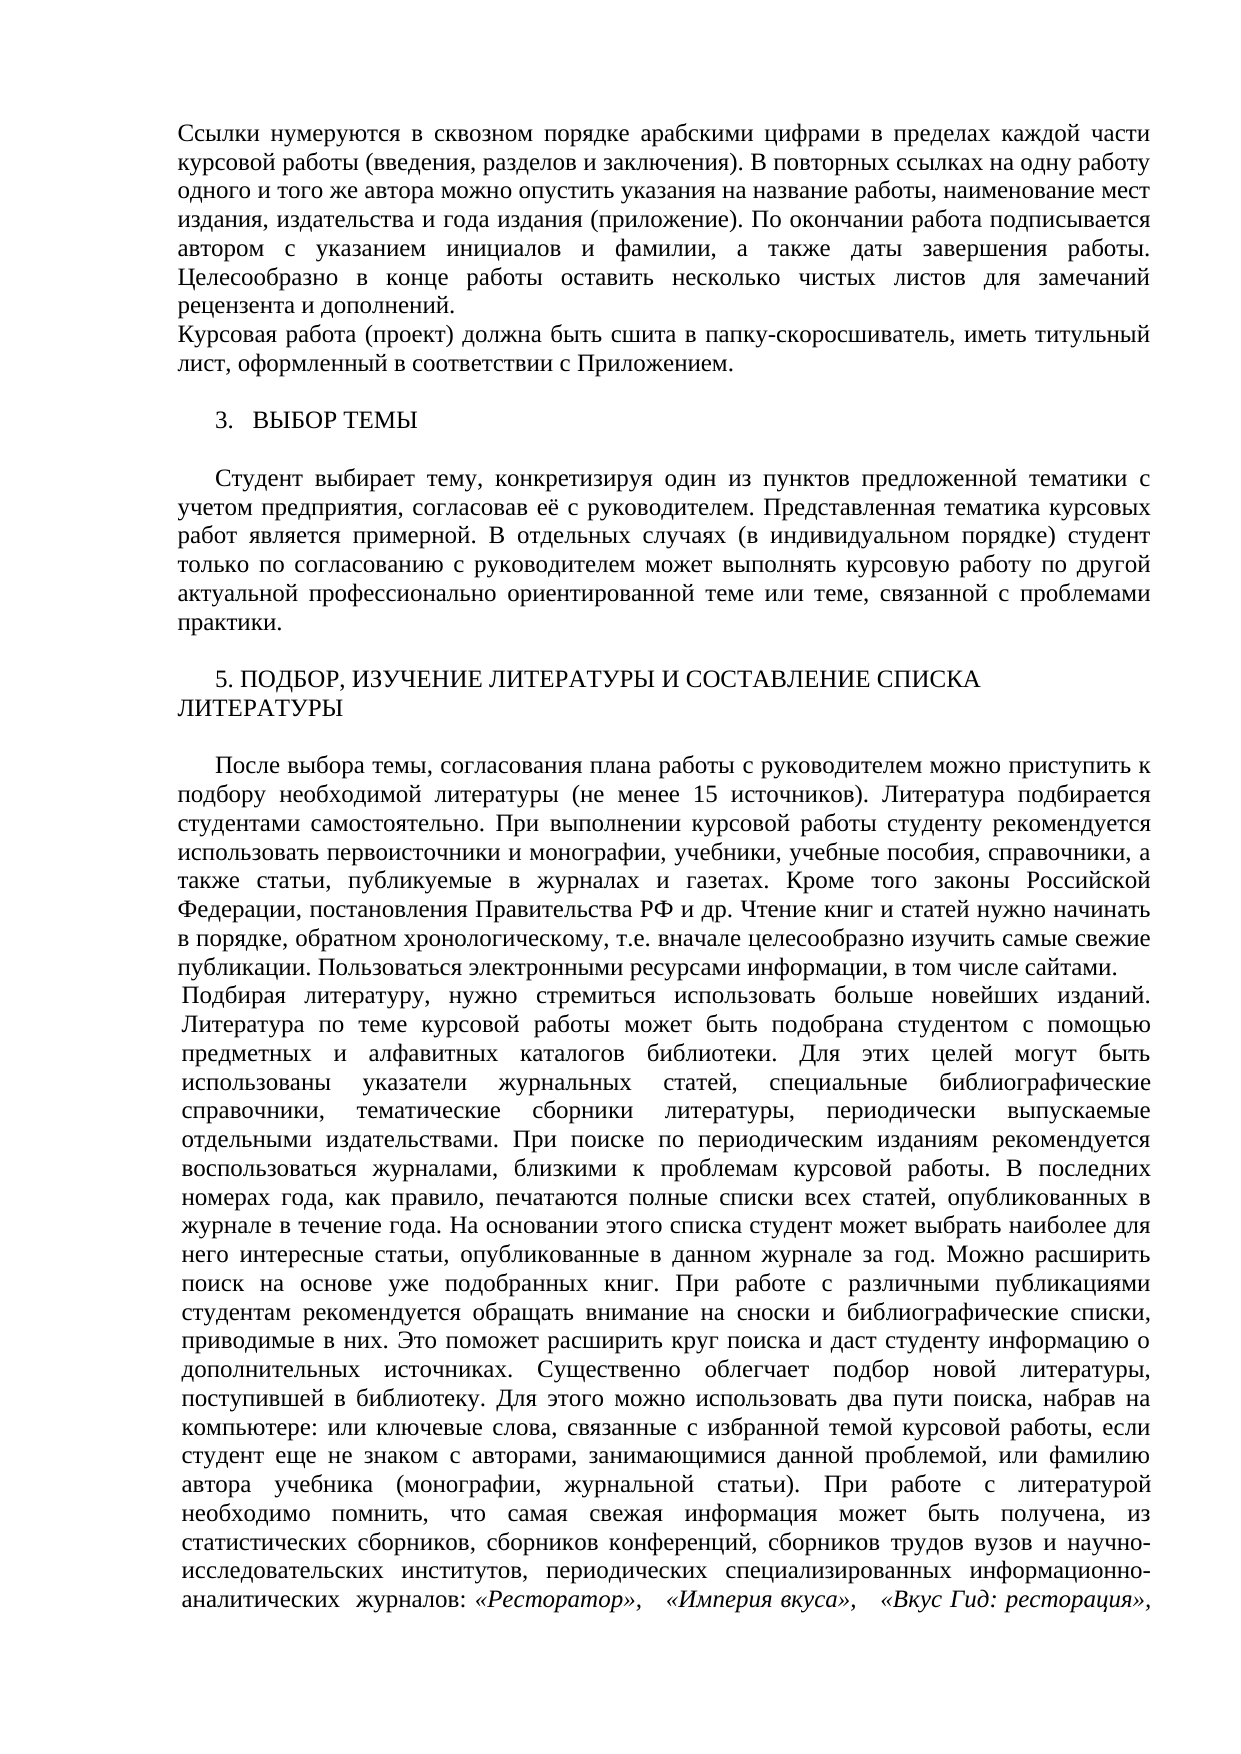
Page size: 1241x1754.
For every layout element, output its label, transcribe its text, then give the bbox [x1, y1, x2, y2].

text Студент выбирает тему, конкретизируя один из пунктов предложенной тематики с учетом предприятия, согласовав её с руководителем. Представленная тематика курсовых работ является примерной. В отдельных случаях (в индивидуальном порядке) студент только по согласованию с руководителем может выполнять курсовую работу по другой актуальной профессионально ориентированной теме или теме, связанной с проблемами практики. [177, 463, 1152, 636]
text После выбора темы, согласования плана работы с руководителем можно приступить к подбору необходимой литературы (не менее 15 источников). Литература подбирается студентами самостоятельно. При выполнении курсовой работы студенту рекомендуется использовать первоисточники и монографии, учебники, учебные пособия, справочники, а также статьи, публикуемые в журналах и газетах. Кроме того законы Российской Федерации, постановления Правительства РФ и др. Чтение книг и статей нужно начинать в порядке, обратном хронологическому, т.е. вначале целесообразно изучить самые свежие публикации. Пользоваться электронными ресурсами информации, в том числе сайтами. [177, 751, 1152, 981]
list ВЫБОР ТЕМЫ [215, 406, 1152, 434]
text Курсовая работа (проект) должна быть сшита в папку-скоросшиватель, иметь титульный лист, оформленный в соответствии с Приложением. [177, 319, 1152, 377]
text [181, 981, 1152, 1613]
text 5. ПОДБОР, ИЗУЧЕНИЕ ЛИТЕРАТУРЫ И СОСТАВЛЕНИЕ СПИСКА ЛИТЕРАТУРЫ [177, 664, 1152, 722]
text Ссылки нумеруются в сквозном порядке арабскими цифрами в пределах каждой части курсовой работы (введения, разделов и заключения). В повторных ссылках на одну работу одного и того же автора можно опустить указания на название работы, наименование мест издания, издательства и года издания (приложение). По окончании работа подписывается автором с указанием инициалов и фамилии, а также даты завершения работы. Целесообразно в конце работы оставить несколько чистых листов для замечаний рецензента и дополнений. [177, 118, 1152, 319]
